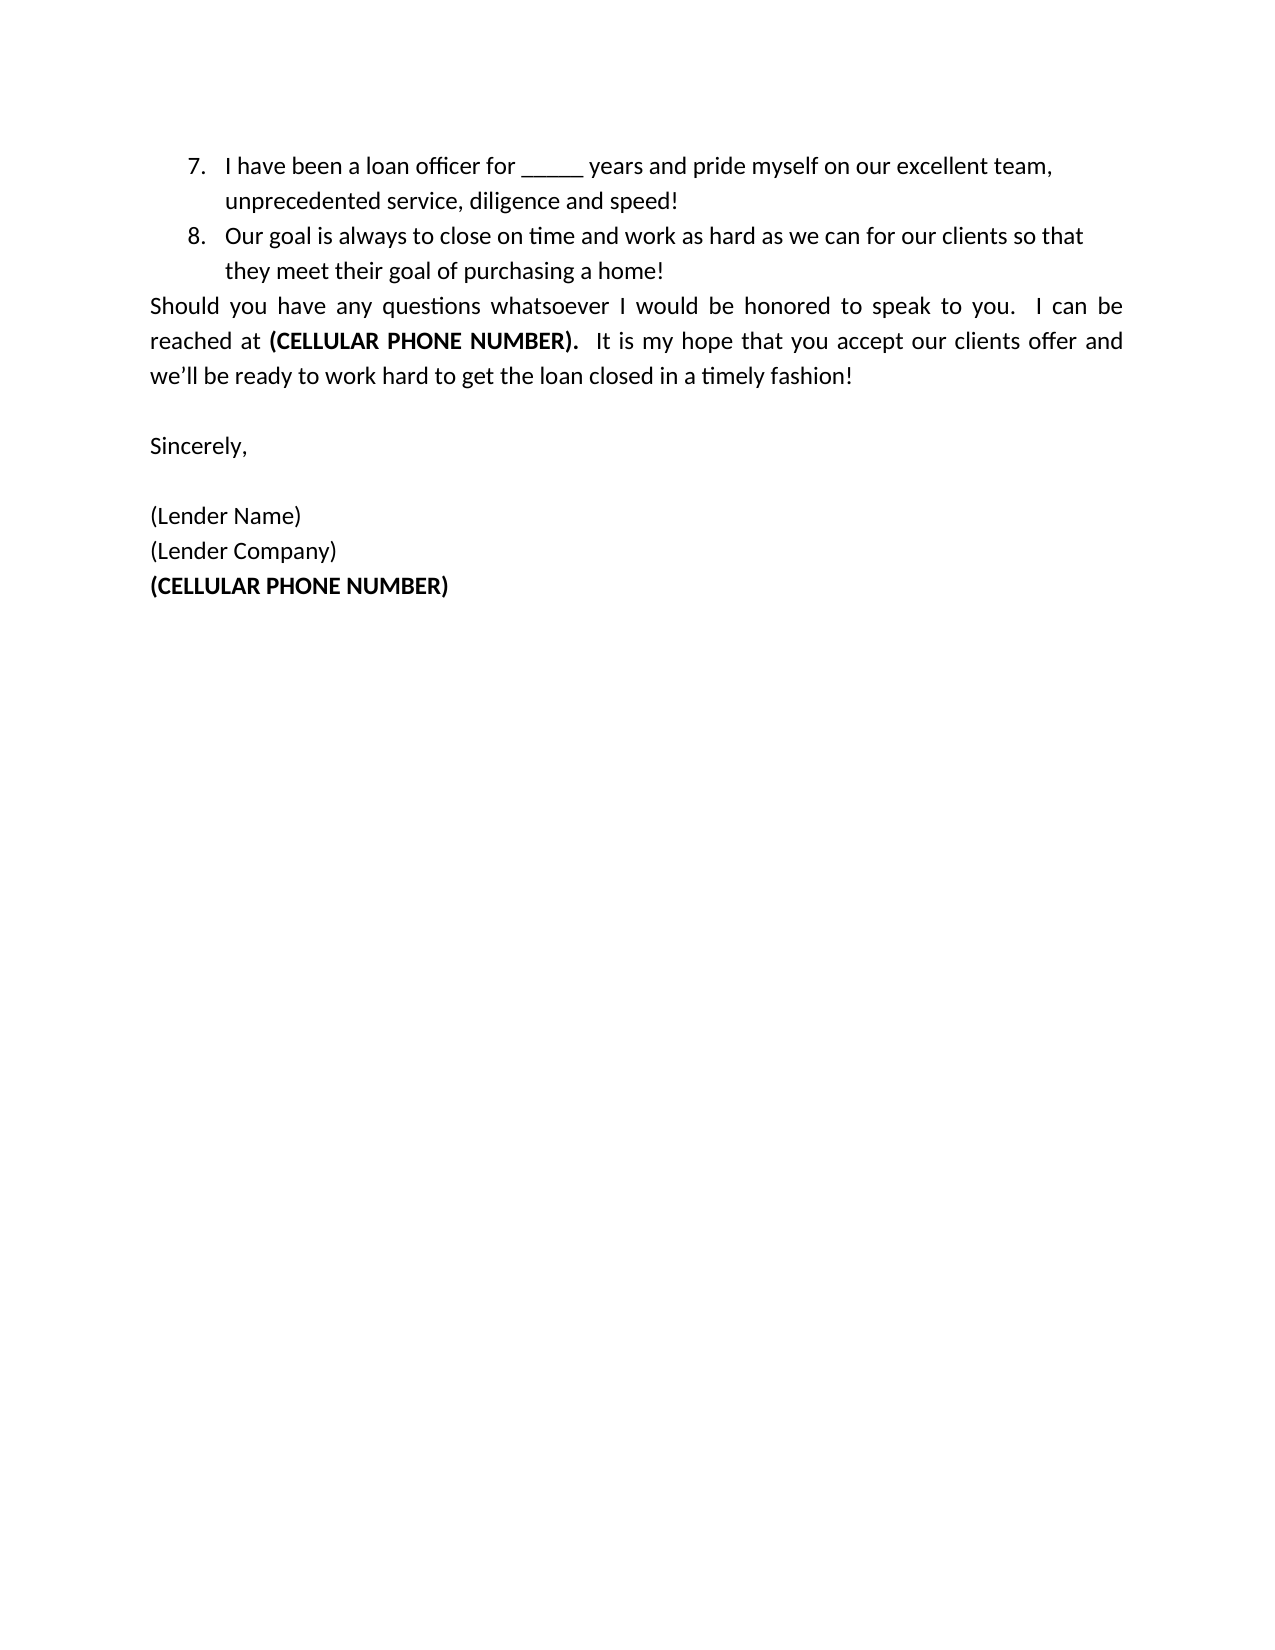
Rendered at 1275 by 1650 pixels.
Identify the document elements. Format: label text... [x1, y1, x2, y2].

text (CELLULAR PHONE NUMBER) [150, 570, 1125, 601]
list I have been a loan officer for _____ years and pride myself on our excellent team, unprecedented service, diligence and speed! [187, 150, 1125, 216]
text (Lender Name) [150, 500, 1125, 531]
text (Lender Company) [150, 535, 1125, 566]
text Should you have any questions whatsoever I would be honored to speak to you. I can be reached at (CELLULAR PHONE NUMBER). It is my hope that you accept our clients offer and we’ll be ready to work hard to get the loan closed in a timely fashion! [150, 290, 1125, 391]
text Sincerely, [150, 430, 1125, 461]
list Our goal is always to close on time and work as hard as we can for our clients so that they meet their goal of purchasing a home! [187, 220, 1125, 286]
